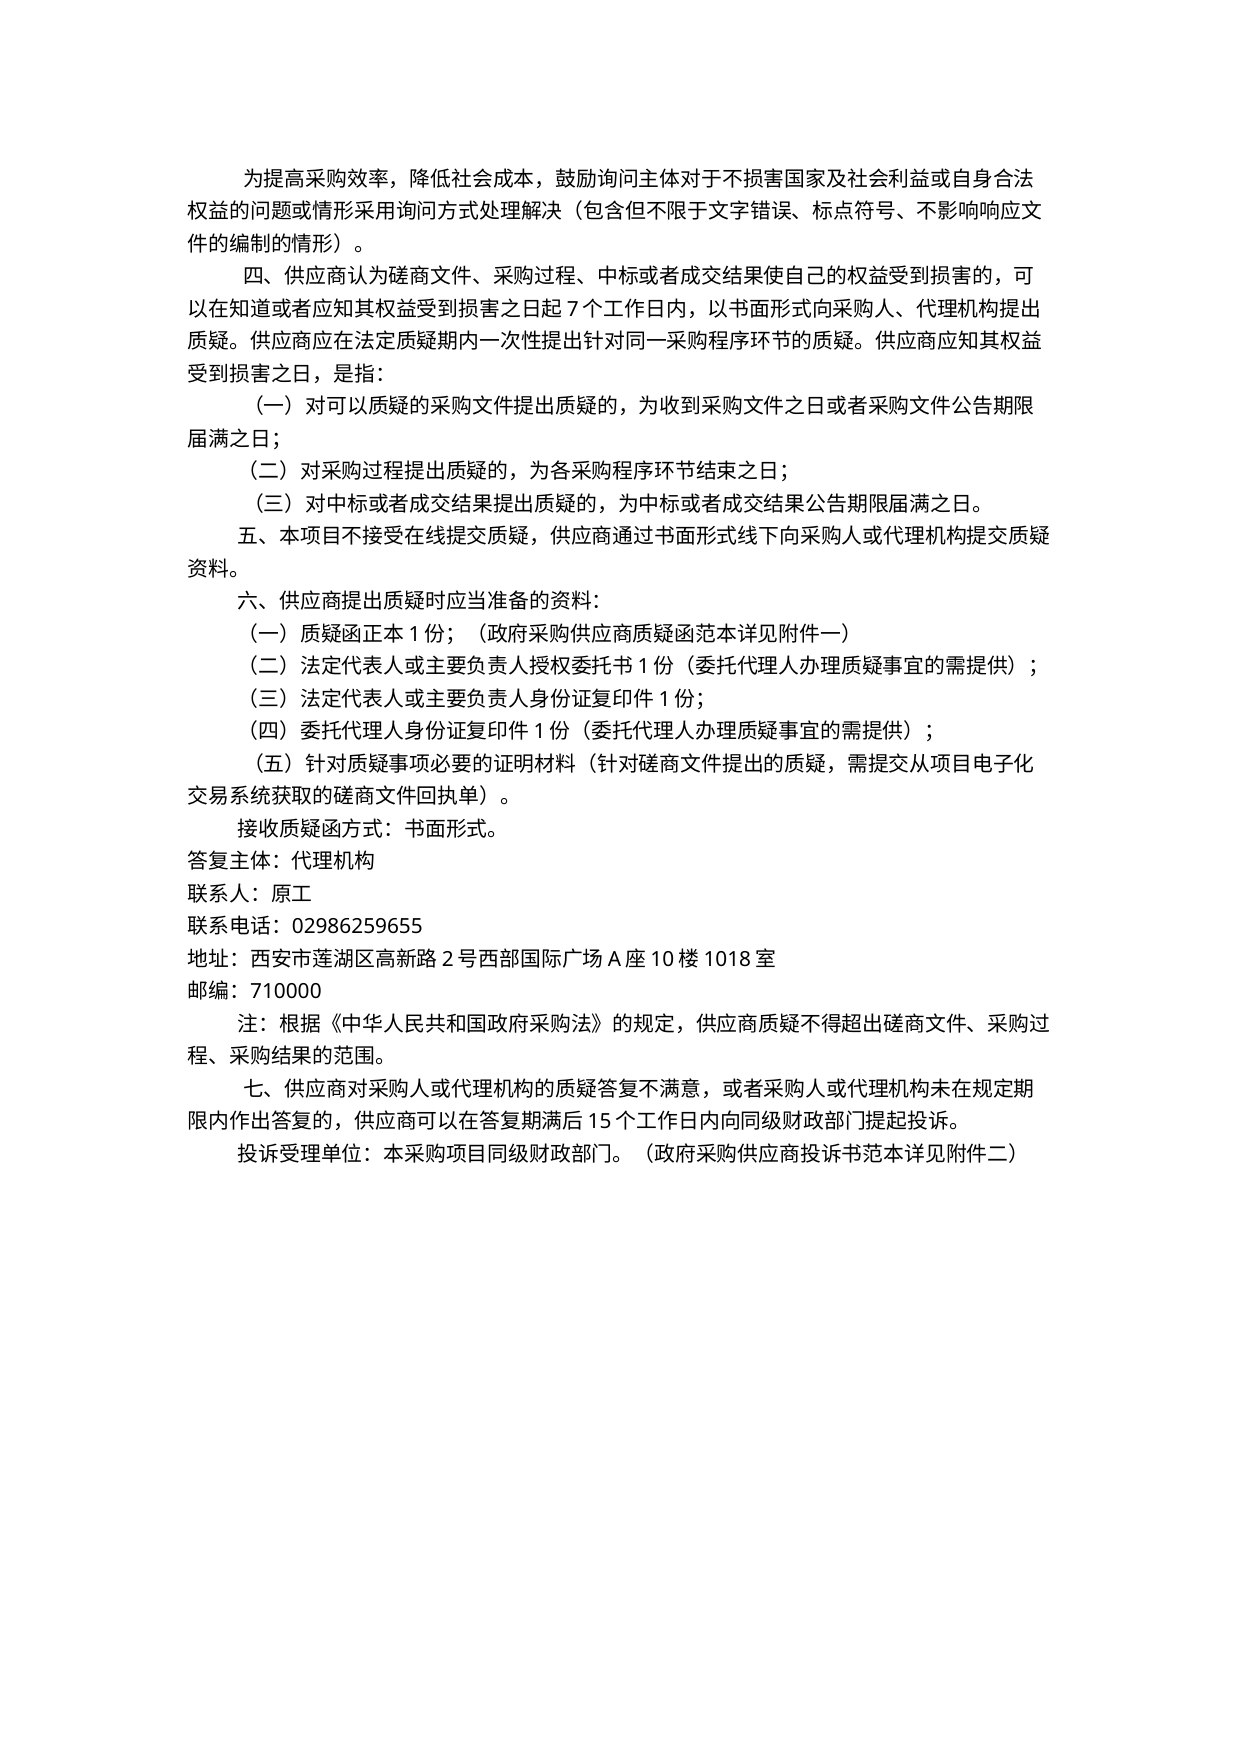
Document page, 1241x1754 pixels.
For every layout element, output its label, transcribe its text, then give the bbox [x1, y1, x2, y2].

text 四、供应商认为磋商文件、采购过程、中标或者成交结果使自己的权益受到损害的，可以在知道或者应知其权益受到损害之日起7个工作日内，以书面形式向采购人、代理机构提出质疑。供应商应在法定质疑期内一次性提出针对同一采购程序环节的质疑。供应商应知其权益受到损害之日，是指： [187, 259, 1053, 389]
text （三）法定代表人或主要负责人身份证复印件1份； [187, 682, 1053, 714]
text 为提高采购效率，降低社会成本，鼓励询问主体对于不损害国家及社会利益或自身合法权益的问题或情形采用询问方式处理解决（包含但不限于文字错误、标点符号、不影响响应文件的编制的情形）。 [187, 162, 1053, 259]
text （一）对可以质疑的采购文件提出质疑的，为收到采购文件之日或者采购文件公告期限届满之日； [187, 389, 1053, 454]
text 注：根据《中华人民共和国政府采购法》的规定，供应商质疑不得超出磋商文件、采购过程、采购结果的范围。 [187, 1007, 1053, 1072]
text 投诉受理单位：本采购项目同级财政部门。（政府采购供应商投诉书范本详见附件二） [187, 1137, 1053, 1169]
text 六、供应商提出质疑时应当准备的资料： [187, 584, 1053, 617]
text 七、供应商对采购人或代理机构的质疑答复不满意，或者采购人或代理机构未在规定期限内作出答复的，供应商可以在答复期满后15个工作日内向同级财政部门提起投诉。 [187, 1072, 1053, 1137]
text 联系电话：02986259655 [187, 909, 1053, 942]
text （一）质疑函正本1份；（政府采购供应商质疑函范本详见附件一） [187, 617, 1053, 649]
text 联系人：原工 [187, 877, 1053, 909]
text 接收质疑函方式：书面形式。 [187, 812, 1053, 844]
text （三）对中标或者成交结果提出质疑的，为中标或者成交结果公告期限届满之日。 [187, 487, 1053, 519]
text （五）针对质疑事项必要的证明材料（针对磋商文件提出的质疑，需提交从项目电子化交易系统获取的磋商文件回执单）。 [187, 747, 1053, 812]
text 地址：西安市莲湖区高新路2号西部国际广场A座10楼1018室 [187, 942, 1053, 974]
text 邮编：710000 [187, 974, 1053, 1007]
text 答复主体：代理机构 [187, 844, 1053, 877]
text （二）对采购过程提出质疑的，为各采购程序环节结束之日； [187, 454, 1053, 487]
text （二）法定代表人或主要负责人授权委托书1份（委托代理人办理质疑事宜的需提供）； [187, 649, 1053, 682]
text （四）委托代理人身份证复印件1份（委托代理人办理质疑事宜的需提供）； [187, 714, 1053, 747]
text 五、本项目不接受在线提交质疑，供应商通过书面形式线下向采购人或代理机构提交质疑资料。 [187, 519, 1053, 584]
